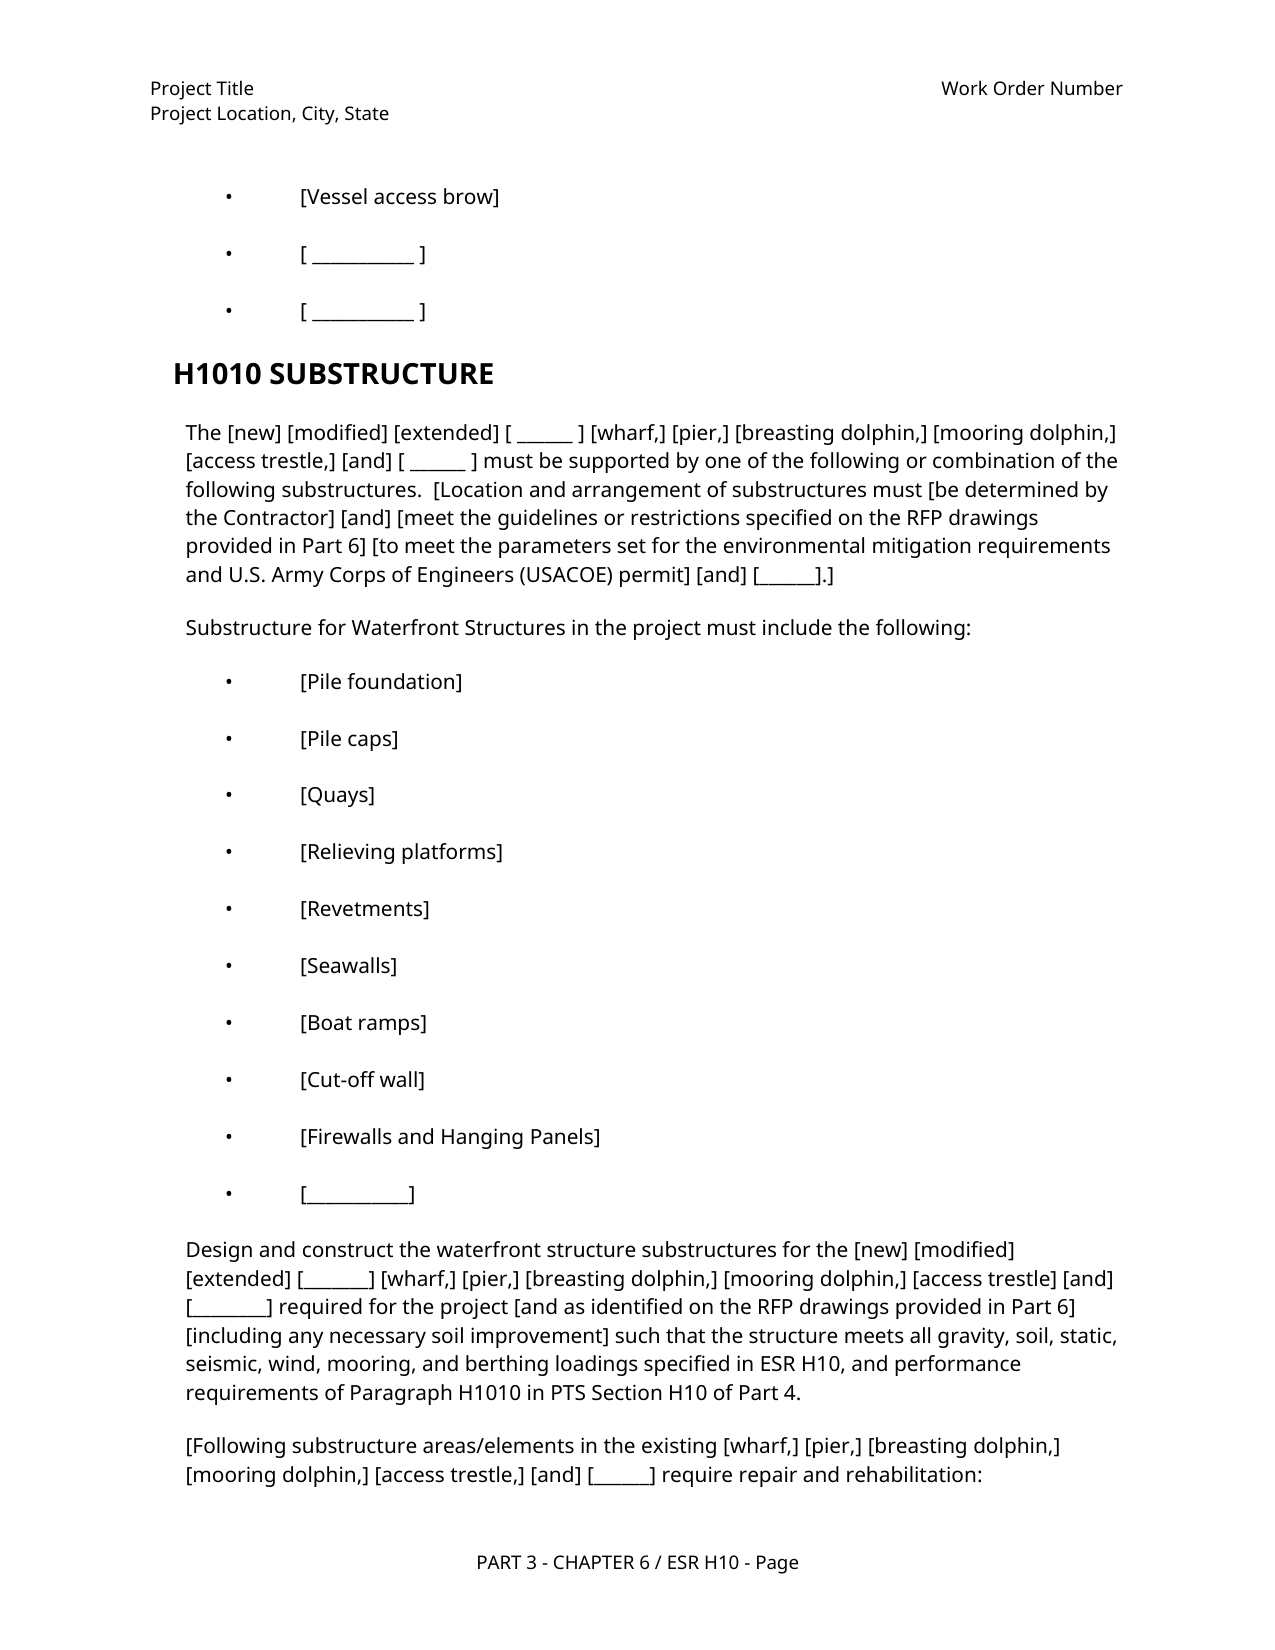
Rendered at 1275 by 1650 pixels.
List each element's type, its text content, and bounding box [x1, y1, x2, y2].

text • [Boat ramps] [225, 1008, 1125, 1037]
text • [Quays] [225, 781, 1125, 809]
text • [Pile caps] [225, 724, 1125, 752]
text • [Vessel access brow] [225, 182, 1125, 211]
text • [ ___________ ] [225, 239, 1125, 268]
text • [Seawalls] [225, 951, 1125, 980]
text • [Firewalls and Hanging Panels] [225, 1122, 1125, 1150]
text Substructure for Waterfront Structures in the project must include the following: [185, 613, 1125, 642]
text Design and construct the waterfront structure substructures for the [new] [modified] [extended] [_______] [wharf,] [pier,] [breasting dolphin,] [mooring dolphin,] [access trestle] [and] [________] required for the project [and as identified on the RFP drawings provided in Part 6] [including any necessary soil improvement] such that the structure meets all gravity, soil, static, seismic, wind, mooring, and berthing loadings specified in ESR H10, and performance requirements of Paragraph H1010 in PTS Section H10 of Part 4. [185, 1236, 1125, 1406]
text • [Pile foundation] [225, 667, 1125, 695]
text • [___________] [225, 1179, 1125, 1207]
text The [new] [modified] [extended] [ ______ ] [wharf,] [pier,] [breasting dolphin,] [mooring dolphin,] [access trestle,] [and] [ ______ ] must be supported by one of the following or combination of the following substructures. [Location and arrangement of substructures must [be determined by the Contractor] [and] [meet the guidelines or restrictions specified on the RFP drawings provided in Part 6] [to meet the parameters set for the environmental mitigation requirements and U.S. Army Corps of Engineers (USACOE) permit] [and] [______].] [185, 418, 1125, 588]
text [Following substructure areas/elements in the existing [wharf,] [pier,] [breasting dolphin,] [mooring dolphin,] [access trestle,] [and] [______] require repair and rehabilitation: [185, 1431, 1125, 1488]
text • [ ___________ ] [225, 296, 1125, 325]
text H1010 SUBSTRUCTURE [150, 353, 1125, 393]
text • [Cut-off wall] [225, 1065, 1125, 1093]
text • [Relieving platforms] [225, 837, 1125, 866]
text • [Revetments] [225, 894, 1125, 923]
